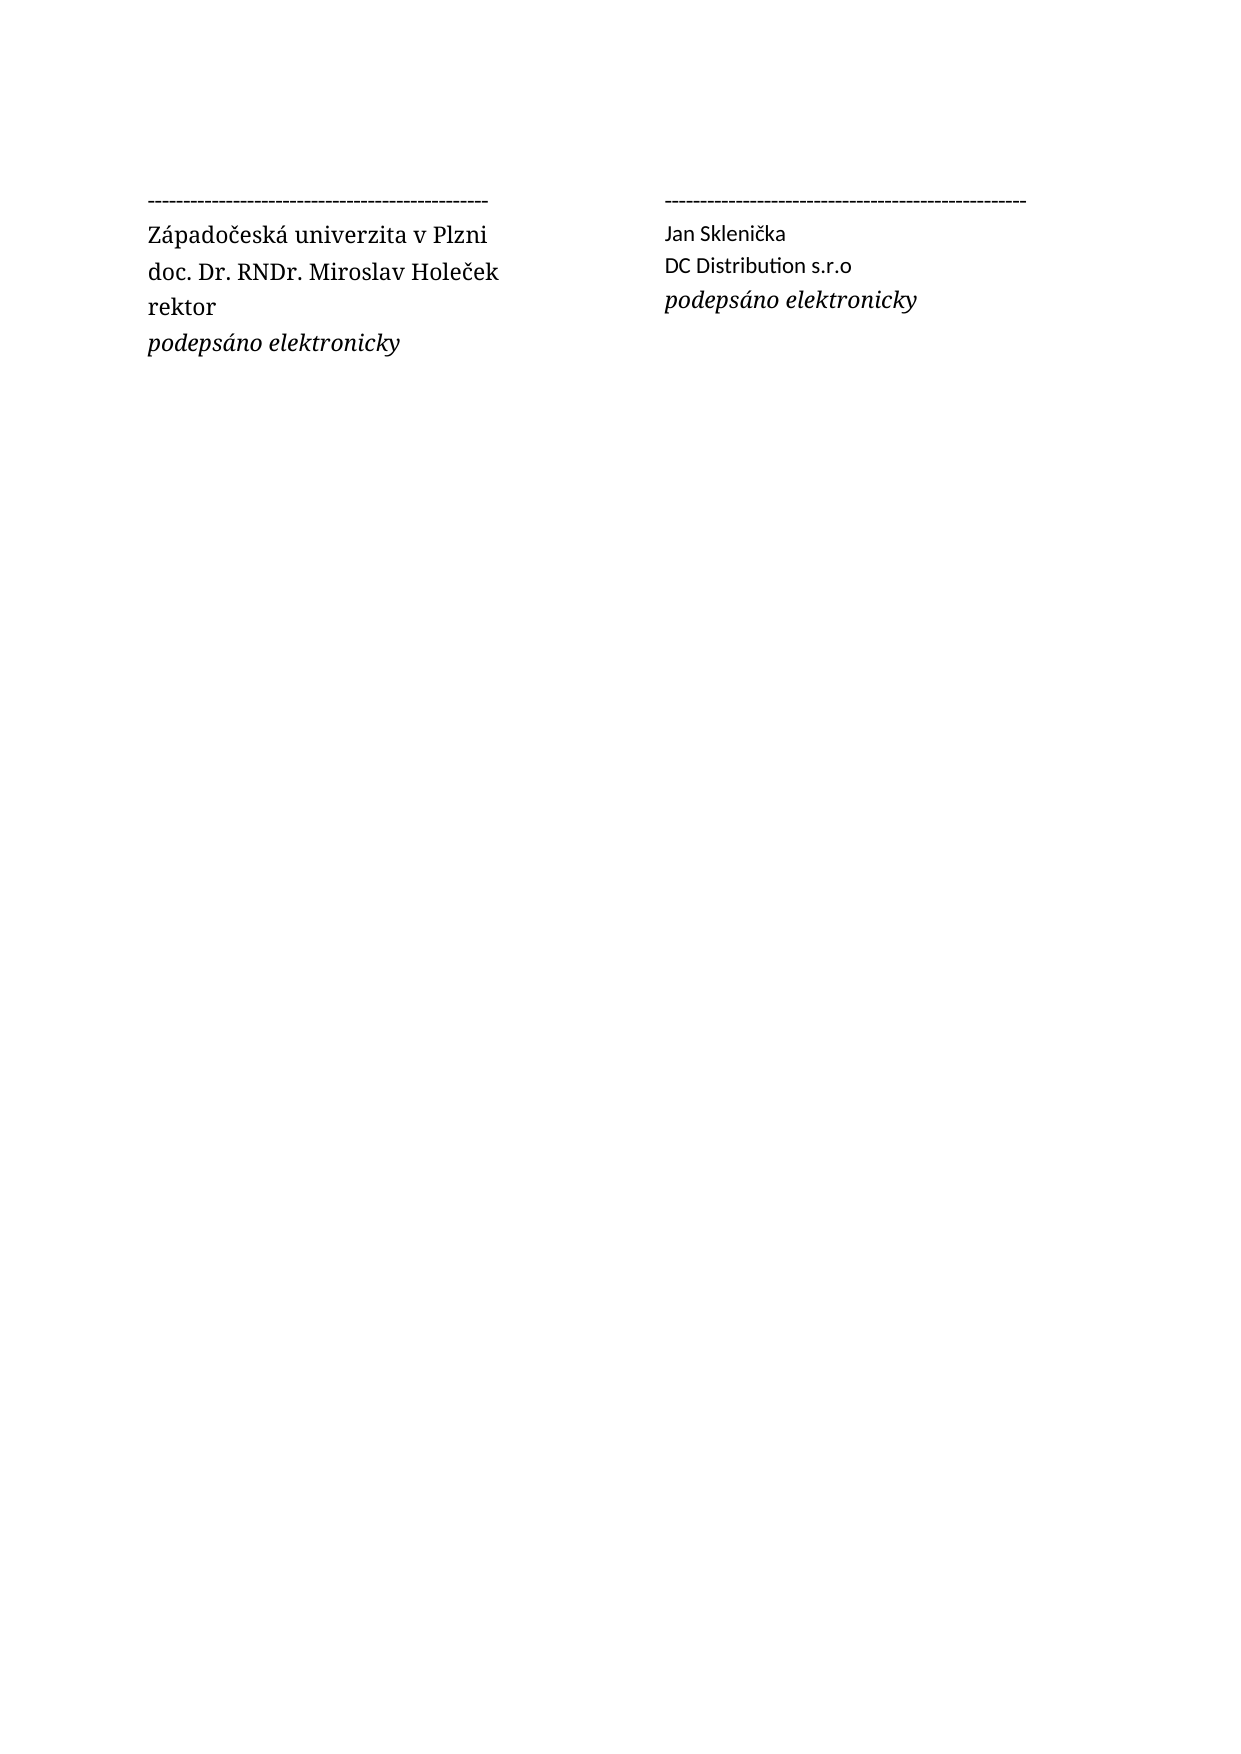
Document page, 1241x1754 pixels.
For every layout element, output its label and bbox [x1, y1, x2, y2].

table_header [576, 148, 1048, 419]
table_header [136, 148, 576, 419]
